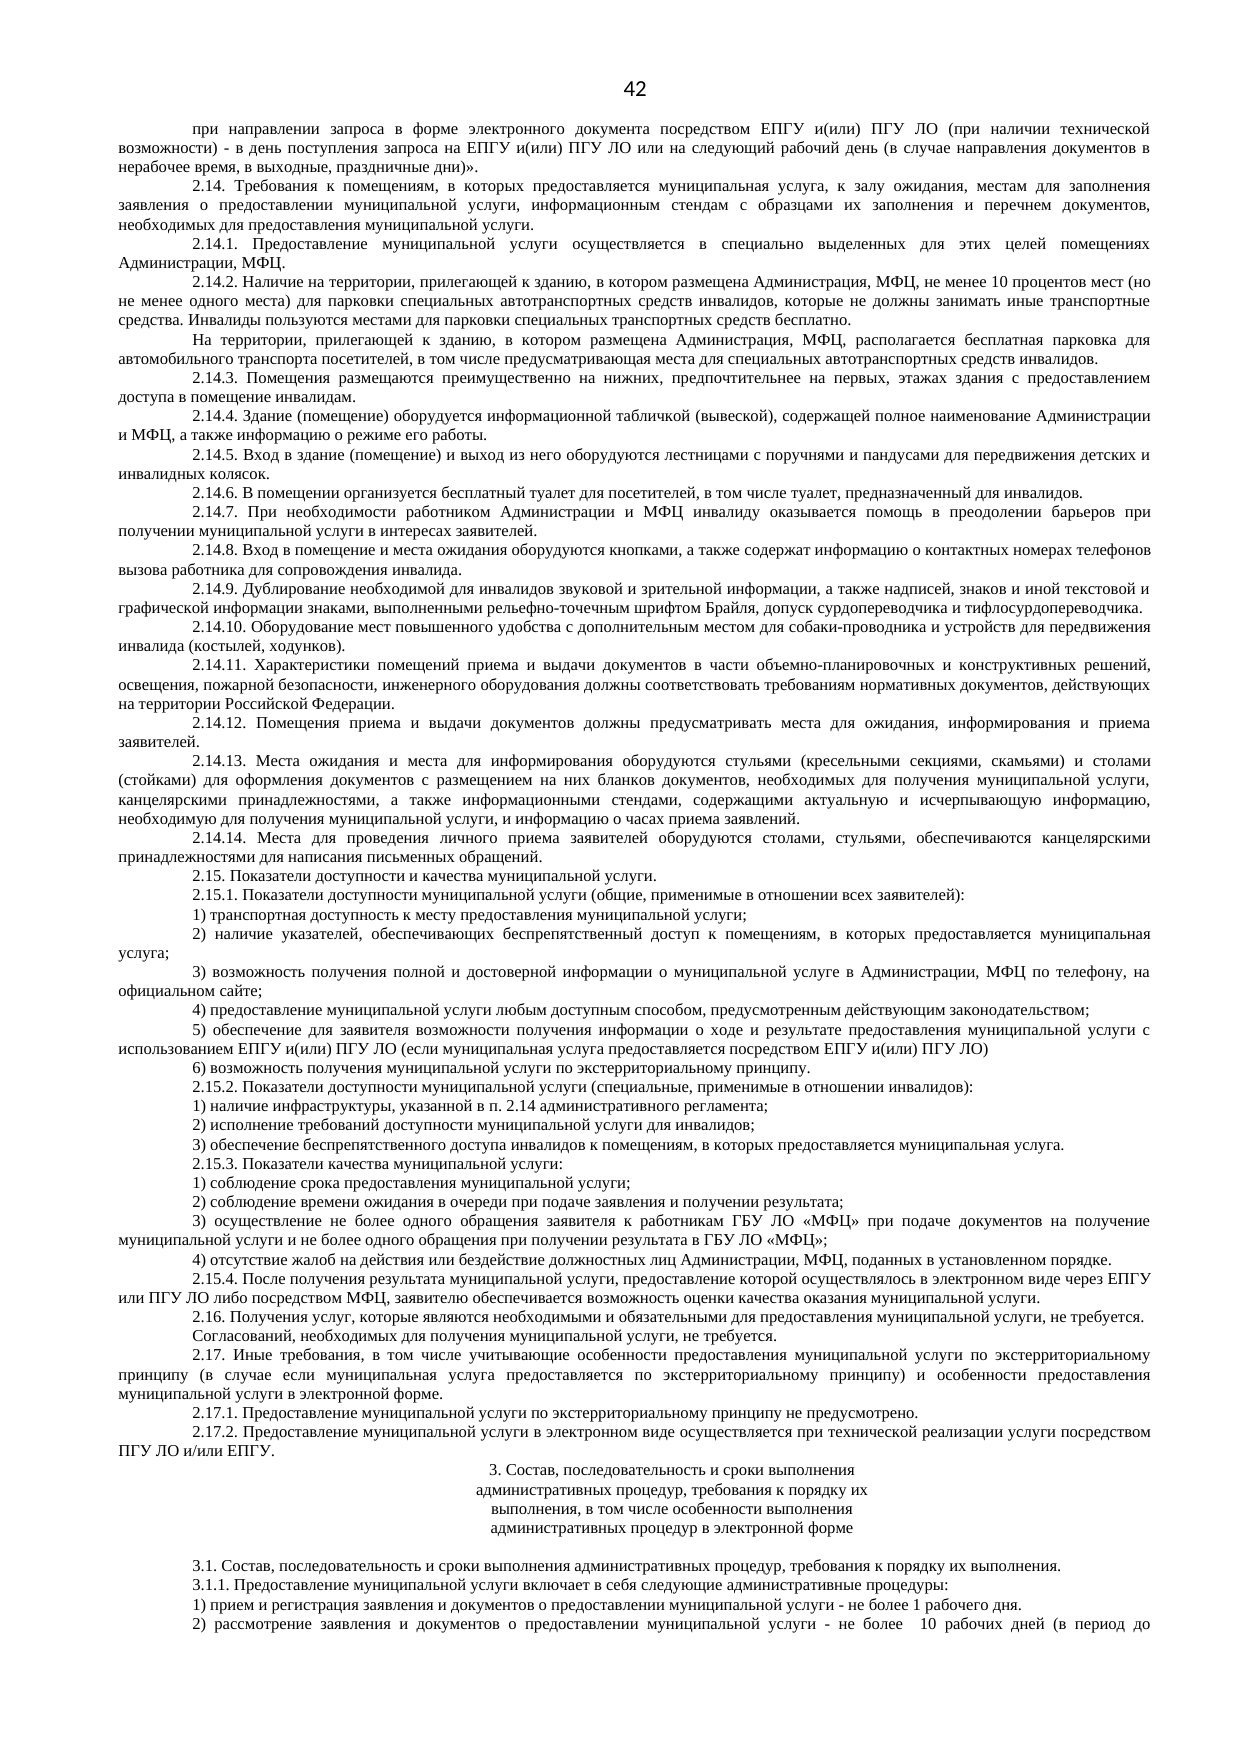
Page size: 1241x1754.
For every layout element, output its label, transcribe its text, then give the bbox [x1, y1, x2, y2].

text 3) возможность получения полной и достоверной информации о муниципальной услуге в Администрации, МФЦ по телефону, на официальном сайте; [118, 962, 1152, 1000]
text 2.14.10. Оборудование мест повышенного удобства с дополнительным местом для собаки-проводника и устройств для передвижения инвалида (костылей, ходунков). [118, 617, 1152, 655]
text 2.16. Получения услуг, которые являются необходимыми и обязательными для предоставления муниципальной услуги, не требуется. [118, 1307, 1152, 1326]
text выполнения, в том числе особенности выполнения [118, 1498, 1152, 1518]
text при направлении запроса в форме электронного документа посредством ЕПГУ и(или) ПГУ ЛО (при наличии технической возможности) - в день поступления запроса на ЕПГУ и(или) ПГУ ЛО или на следующий рабочий день (в случае направления документов в нерабочее время, в выходные, праздничные дни)». [118, 118, 1152, 176]
text административных процедур, требования к порядку их [118, 1479, 1152, 1498]
text 2.14.8. Вход в помещение и места ожидания оборудуются кнопками, а также содержат информацию о контактных номерах телефонов вызова работника для сопровождения инвалида. [118, 540, 1152, 578]
text 2.15.1. Показатели доступности муниципальной услуги (общие, применимые в отношении всех заявителей): [118, 885, 1152, 904]
text 2.14. Требования к помещениям, в которых предоставляется муниципальная услуга, к залу ожидания, местам для заполнения заявления о предоставлении муниципальной услуги, информационным стендам с образцами их заполнения и перечнем документов, необходимых для предоставления муниципальной услуги. [118, 176, 1152, 233]
text 2) исполнение требований доступности муниципальной услуги для инвалидов; [118, 1115, 1152, 1134]
text 1) соблюдение срока предоставления муниципальной услуги; [118, 1173, 1152, 1192]
text 3.1. Состав, последовательность и сроки выполнения административных процедур, требования к порядку их выполнения. [118, 1556, 1152, 1575]
text 2) соблюдение времени ожидания в очереди при подаче заявления и получении результата; [118, 1192, 1152, 1211]
text 1) транспортная доступность к месту предоставления муниципальной услуги; [118, 904, 1152, 923]
text 3) обеспечение беспрепятственного доступа инвалидов к помещениям, в которых предоставляется муниципальная услуга. [118, 1134, 1152, 1153]
text 2.14.13. Места ожидания и места для информирования оборудуются стульями (кресельными секциями, скамьями) и столами (стойками) для оформления документов с размещением на них бланков документов, необходимых для получения муниципальной услуги, канцелярскими принадлежностями, а также информационными стендами, содержащими актуальную и исчерпывающую информацию, необходимую для получения муниципальной услуги, и информацию о часах приема заявлений. [118, 751, 1152, 828]
text 2.14.14. Места для проведения личного приема заявителей оборудуются столами, стульями, обеспечиваются канцелярскими принадлежностями для написания письменных обращений. [118, 828, 1152, 866]
text 2.14.9. Дублирование необходимой для инвалидов звуковой и зрительной информации, а также надписей, знаков и иной текстовой и графической информации знаками, выполненными рельефно-точечным шрифтом Брайля, допуск сурдопереводчика и тифлосурдопереводчика. [118, 578, 1152, 617]
text 2.14.2. Наличие на территории, прилегающей к зданию, в котором размещена Администрация, МФЦ, не менее 10 процентов мест (но не менее одного места) для парковки специальных автотранспортных средств инвалидов, которые не должны занимать иные транспортные средства. Инвалиды пользуются местами для парковки специальных транспортных средств бесплатно. [118, 272, 1152, 329]
text 1) наличие инфраструктуры, указанной в п. 2.14 административного регламента; [118, 1096, 1152, 1115]
text 1) прием и регистрация заявления и документов о предоставлении муниципальной услуги - не более 1 рабочего дня. [118, 1594, 1152, 1613]
text 3.1.1. Предоставление муниципальной услуги включает в себя следующие административные процедуры: [118, 1575, 1152, 1594]
text 5) обеспечение для заявителя возможности получения информации о ходе и результате предоставления муниципальной услуги с использованием ЕПГУ и(или) ПГУ ЛО (если муниципальная услуга предоставляется посредством ЕПГУ и(или) ПГУ ЛО) [118, 1019, 1152, 1058]
text 2.14.5. Вход в здание (помещение) и выход из него оборудуются лестницами с поручнями и пандусами для передвижения детских и инвалидных колясок. [118, 444, 1152, 483]
text 2.14.4. Здание (помещение) оборудуется информационной табличкой (вывеской), содержащей полное наименование Администрации и МФЦ, а также информацию о режиме его работы. [118, 406, 1152, 444]
text 2.17. Иные требования, в том числе учитывающие особенности предоставления муниципальной услуги по экстерриториальному принципу (в случае если муниципальная услуга предоставляется по экстерриториальному принципу) и особенности предоставления муниципальной услуги в электронной форме. [118, 1345, 1152, 1403]
text 2.15.3. Показатели качества муниципальной услуги: [118, 1153, 1152, 1173]
text 2.14.7. При необходимости работником Администрации и МФЦ инвалиду оказывается помощь в преодолении барьеров при получении муниципальной услуги в интересах заявителей. [118, 502, 1152, 540]
text 2.17.2. Предоставление муниципальной услуги в электронном виде осуществляется при технической реализации услуги посредством ПГУ ЛО и/или ЕПГУ. [118, 1422, 1152, 1460]
text 2.17.1. Предоставление муниципальной услуги по экстерриториальному принципу не предусмотрено. [118, 1403, 1152, 1422]
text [118, 1613, 1152, 1633]
text 2.15.2. Показатели доступности муниципальной услуги (специальные, применимые в отношении инвалидов): [118, 1077, 1152, 1096]
text 2.14.3. Помещения размещаются преимущественно на нижних, предпочтительнее на первых, этажах здания с предоставлением доступа в помещение инвалидам. [118, 368, 1152, 406]
text На территории, прилегающей к зданию, в котором размещена Администрация, МФЦ, располагается бесплатная парковка для автомобильного транспорта посетителей, в том числе предусматривающая места для специальных автотранспортных средств инвалидов. [118, 329, 1152, 368]
text 6) возможность получения муниципальной услуги по экстерриториальному принципу. [118, 1058, 1152, 1077]
text 2.14.12. Помещения приема и выдачи документов должны предусматривать места для ожидания, информирования и приема заявителей. [118, 713, 1152, 751]
text 2) наличие указателей, обеспечивающих беспрепятственный доступ к помещениям, в которых предоставляется муниципальная услуга; [118, 923, 1152, 962]
text 3) осуществление не более одного обращения заявителя к работникам ГБУ ЛО «МФЦ» при подаче документов на получение муниципальной услуги и не более одного обращения при получении результата в ГБУ ЛО «МФЦ»; [118, 1211, 1152, 1249]
text 2.14.11. Характеристики помещений приема и выдачи документов в части объемно-планировочных и конструктивных решений, освещения, пожарной безопасности, инженерного оборудования должны соответствовать требованиям нормативных документов, действующих на территории Российской Федерации. [118, 655, 1152, 713]
text 4) предоставление муниципальной услуги любым доступным способом, предусмотренным действующим законодательством; [118, 1000, 1152, 1019]
text административных процедур в электронной форме [118, 1518, 1152, 1537]
text 2.15.4. После получения результата муниципальной услуги, предоставление которой осуществлялось в электронном виде через ЕПГУ или ПГУ ЛО либо посредством МФЦ, заявителю обеспечивается возможность оценки качества оказания муниципальной услуги. [118, 1268, 1152, 1307]
text 3. Состав, последовательность и сроки выполнения [118, 1460, 1152, 1479]
text 2.14.1. Предоставление муниципальной услуги осуществляется в специально выделенных для этих целей помещениях Администрации, МФЦ. [118, 233, 1152, 272]
text 2.14.6. В помещении организуется бесплатный туалет для посетителей, в том числе туалет, предназначенный для инвалидов. [118, 483, 1152, 502]
text 2.15. Показатели доступности и качества муниципальной услуги. [118, 866, 1152, 885]
text 4) отсутствие жалоб на действия или бездействие должностных лиц Администрации, МФЦ, поданных в установленном порядке. [118, 1249, 1152, 1268]
text Согласований, необходимых для получения муниципальной услуги, не требуется. [118, 1326, 1152, 1345]
